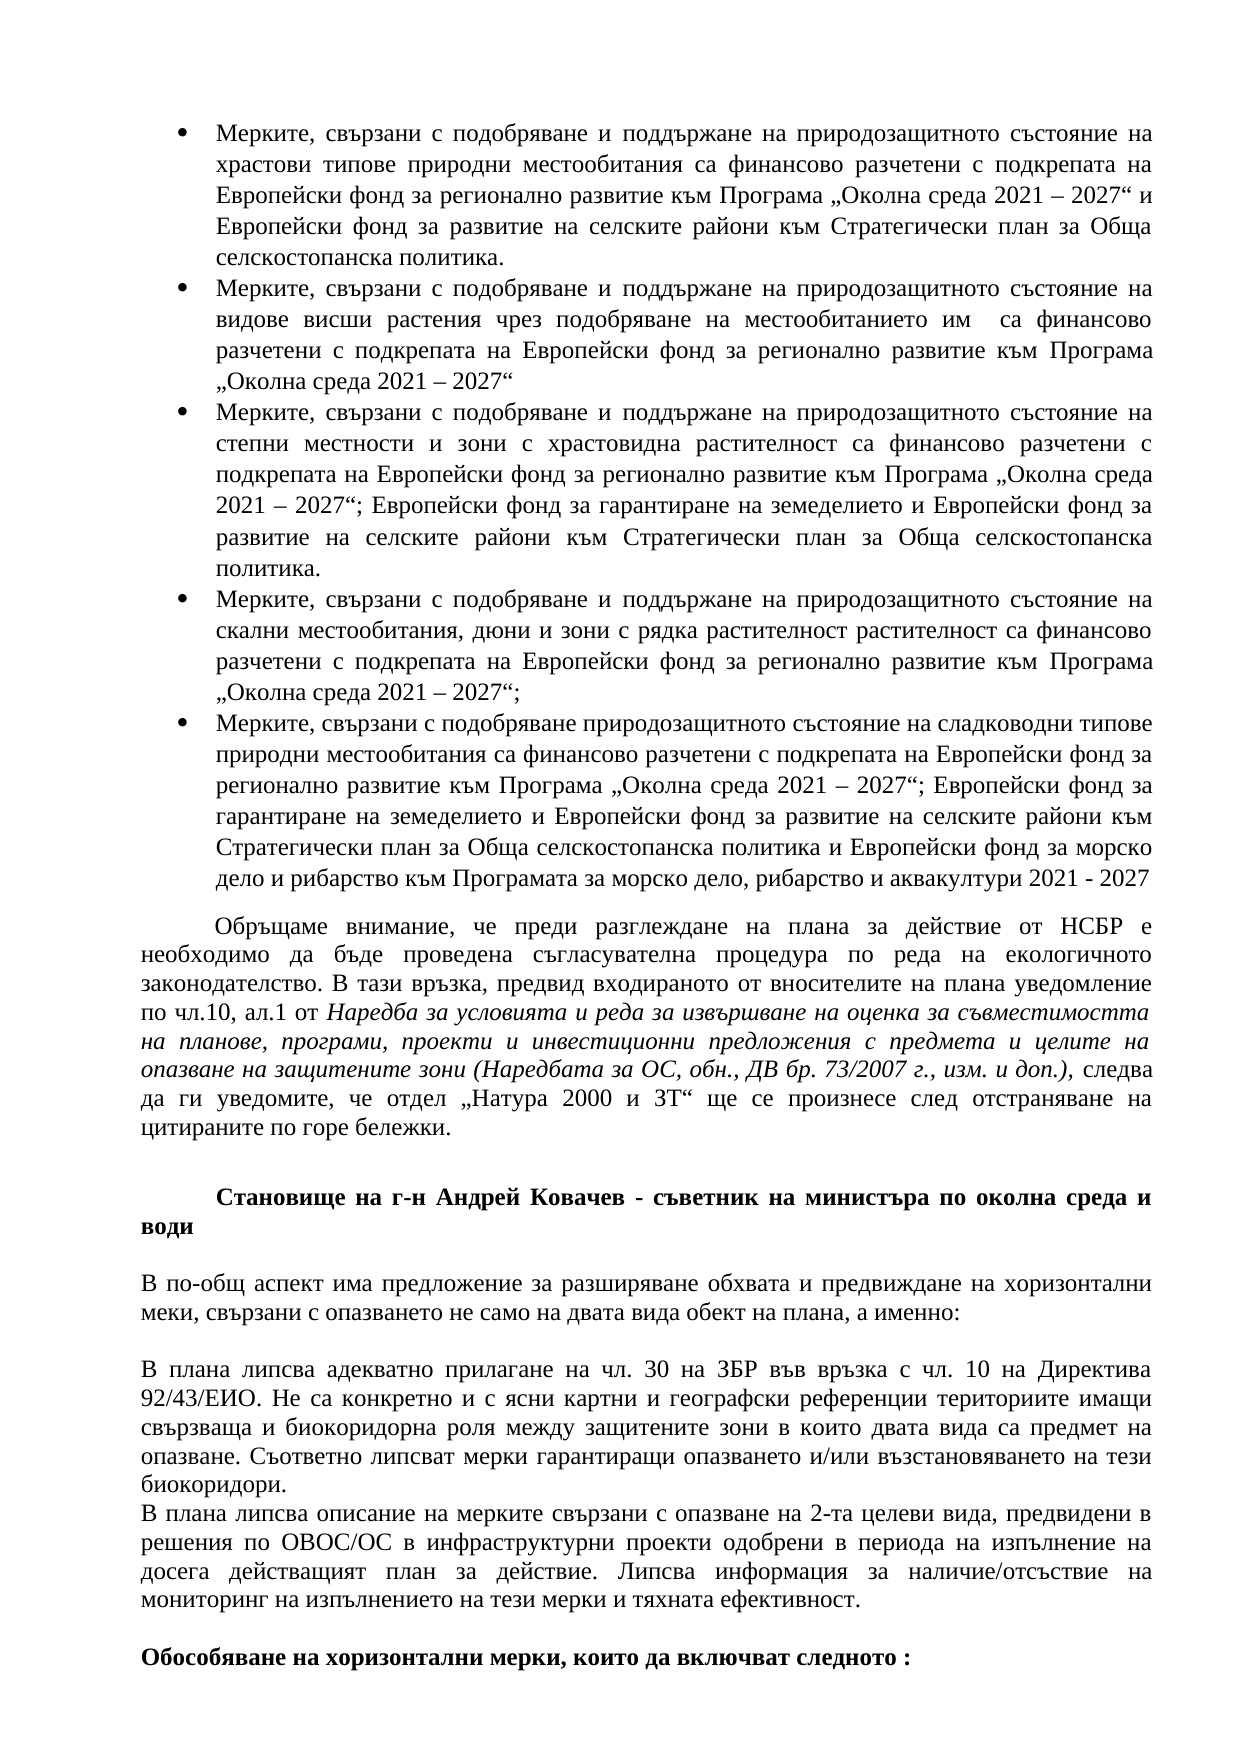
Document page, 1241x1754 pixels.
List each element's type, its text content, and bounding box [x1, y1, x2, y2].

text Становище на г-н Андрей Ковачев - съветник на министъра по околна среда и води [141, 1182, 1153, 1239]
text В плана липсва описание на мерките свързани с опазване на 2-та целеви вида, предвидени в решения по ОВОС/ОС в инфраструктурни проекти одобрени в периода на изпълнение на досега действащият план за действие. Липсва информация за наличие/отсъствие на мониторинг на изпълнението на тези мерки и тяхната ефективност. [141, 1498, 1153, 1613]
list Мерките, свързани с подобряване и поддържане на природозащитното състояние на храстови типове природни местообитания са финансово разчетени с подкрепата на Европейски фонд за регионално развитие към Програма „Околна среда 2021 – 2027“ и Европейски фонд за развитие на селските райони към Стратегически план за Обща селскостопанска политика. [178, 118, 1153, 271]
text Обособяване на хоризонтални мерки, които да включват следното : [141, 1642, 1153, 1671]
list Мерките, свързани с подобряване и поддържане на природозащитното състояние на видове висши растения чрез подобряване на местообитанието им са финансово разчетени с подкрепата на Европейски фонд за регионално развитие към Програма „Околна среда 2021 – 2027“ [178, 273, 1153, 395]
list Мерките, свързани с подобряване и поддържане на природозащитното състояние на скални местообитания, дюни и зони с рядка растителност растителност са финансово разчетени с подкрепата на Европейски фонд за регионално развитие към Програма „Околна среда 2021 – 2027“; [178, 584, 1153, 706]
list Мерките, свързани с подобряване и поддържане на природозащитното състояние на степни местности и зони с храстовидна растителност са финансово разчетени с подкрепата на Европейски фонд за регионално развитие към Програма „Околна среда 2021 – 2027“; Европейски фонд за гарантиране на земеделието и Европейски фонд за развитие на селските райони към Стратегически план за Обща селскостопанска политика. [178, 397, 1153, 581]
text В по-общ аспект има предложение за разширяване обхвата и предвиждане на хоризонтални меки, свързани с опазването не само на двата вида обект на плана, а именно: [141, 1268, 1153, 1326]
list Мерките, свързани с подобряване природозащитното състояние на сладководни типове природни местообитания са финансово разчетени с подкрепата на Европейски фонд за регионално развитие към Програма „Околна среда 2021 – 2027“; Европейски фонд за гарантиране на земеделието и Европейски фонд за развитие на селските райони към Стратегически план за Обща селскостопанска политика и Европейски фонд за морско дело и рибарство към Програмата за морско дело, рибарство и аквакултури 2021 - 2027 [178, 708, 1153, 892]
text В плана липсва адекватно прилагане на чл. 30 на ЗБР във връзка с чл. 10 на Директива 92/43/ЕИО. Не са конкретно и с ясни картни и географски референции териториите имащи свързваща и биокоридорна роля между защитените зони в които двата вида са предмет на опазване. Съответно липсват мерки гарантиращи опазването и/или възстановяването на тези биокоридори. [141, 1354, 1153, 1498]
text Обръщаме внимание, че преди разглеждане на плана за действие от НСБР е необходимо да бъде проведена съгласувателна процедура по реда на екологичното законодателство. В тази връзка, предвид входираното от вносителите на плана уведомление по чл.10, ал.1 от Наредба за условията и реда за извършване на оценка за съвместимостта на планове, програми, проекти и инвестиционни предложения с предмета и целите на опазване на защитените зони (Наредбата за ОС, обн., ДВ бр. 73/2007 г., изм. и доп.), следва да ги уведомите, че отдел „Натура 2000 и ЗТ“ ще се произнесе след отстраняване на цитираните по горе бележки. [141, 911, 1153, 1141]
